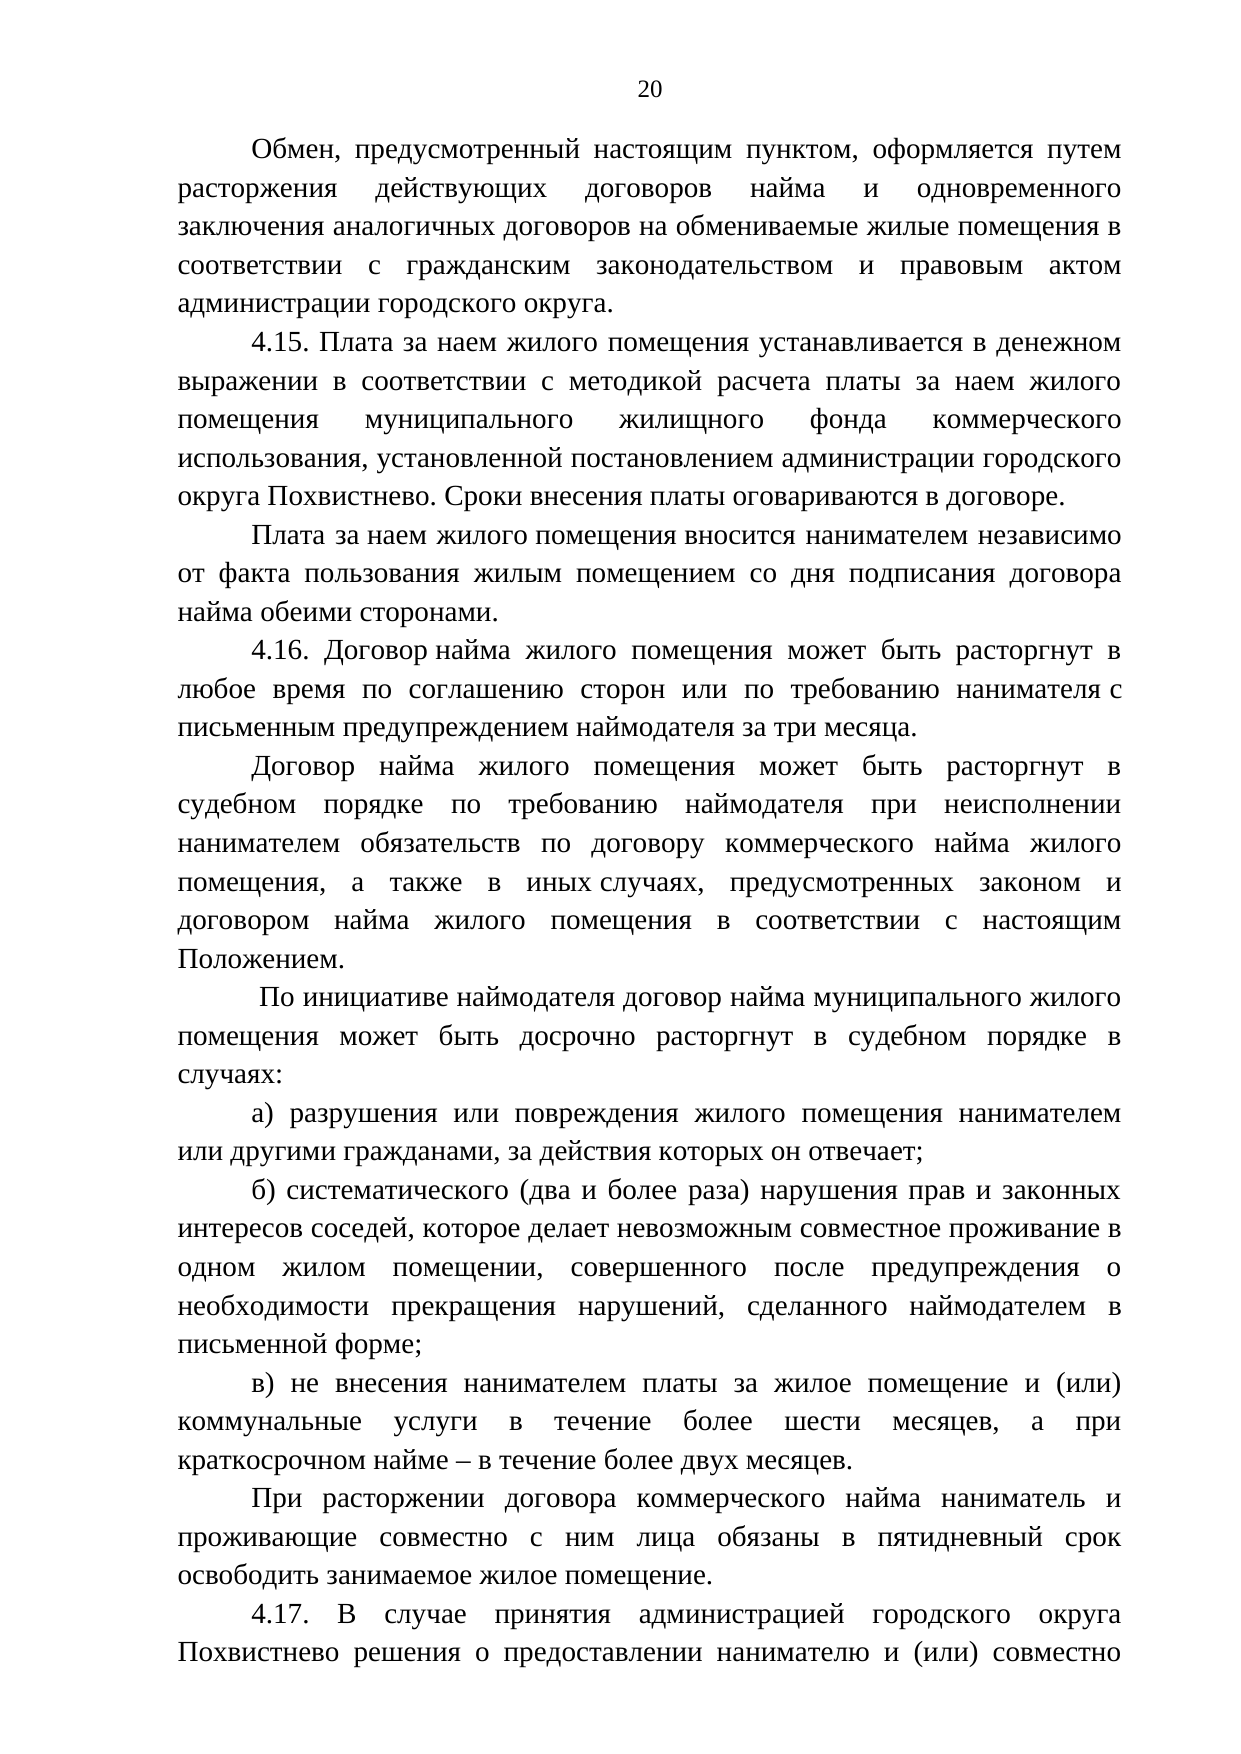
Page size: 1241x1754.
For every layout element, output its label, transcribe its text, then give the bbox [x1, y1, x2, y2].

text Договор найма жилого помещения может быть расторгнут в судебном порядке по требованию наймодателя при неисполнении нанимателем обязательств по договору коммерческого найма жилого помещения, а также в иных случаях, предусмотренных законом и договором найма жилого помещения в соответствии с настоящим Положением. [177, 748, 1122, 974]
text 4.15. Плата за наем жилого помещения устанавливается в денежном выражении в соответствии с методикой расчета платы за наем жилого помещения муниципального жилищного фонда коммерческого использования, установленной постановлением администрации городского округа Похвистнево. Сроки внесения платы оговариваются в договоре. [177, 324, 1122, 512]
text Плата за наем жилого помещения вносится нанимателем независимо от факта пользования жилым помещением со дня подписания договора найма обеими сторонами. [177, 517, 1122, 627]
text Обмен, предусмотренный настоящим пунктом, оформляется путем расторжения действующих договоров найма и одновременного заключения аналогичных договоров на обмениваемые жилые помещения в соответствии с гражданским законодательством и правовым актом администрации городского округа. [177, 131, 1122, 319]
text По инициативе наймодателя договор найма муниципального жилого помещения может быть досрочно расторгнут в судебном порядке в случаях: [177, 979, 1122, 1090]
text При расторжении договора коммерческого найма наниматель и проживающие совместно с ним лица обязаны в пятидневный срок освободить занимаемое жилое помещение. [177, 1480, 1122, 1591]
text 4.16. Договор найма жилого помещения может быть расторгнут в любое время по соглашению сторон или по требованию нанимателя с письменным предупреждением наймодателя за три месяца. [177, 632, 1122, 743]
text б) систематического (два и более раза) нарушения прав и законных интересов соседей, которое делает невозможным совместное проживание в одном жилом помещении, совершенного после предупреждения о необходимости прекращения нарушений, сделанного наймодателем в письменной форме; [177, 1172, 1122, 1360]
text а) разрушения или повреждения жилого помещения нанимателем или другими гражданами, за действия которых он отвечает; [177, 1095, 1122, 1167]
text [177, 1596, 1122, 1668]
text в) не внесения нанимателем платы за жилое помещение и (или) коммунальные услуги в течение более шести месяцев, а при краткосрочном найме – в течение более двух месяцев. [177, 1365, 1122, 1475]
